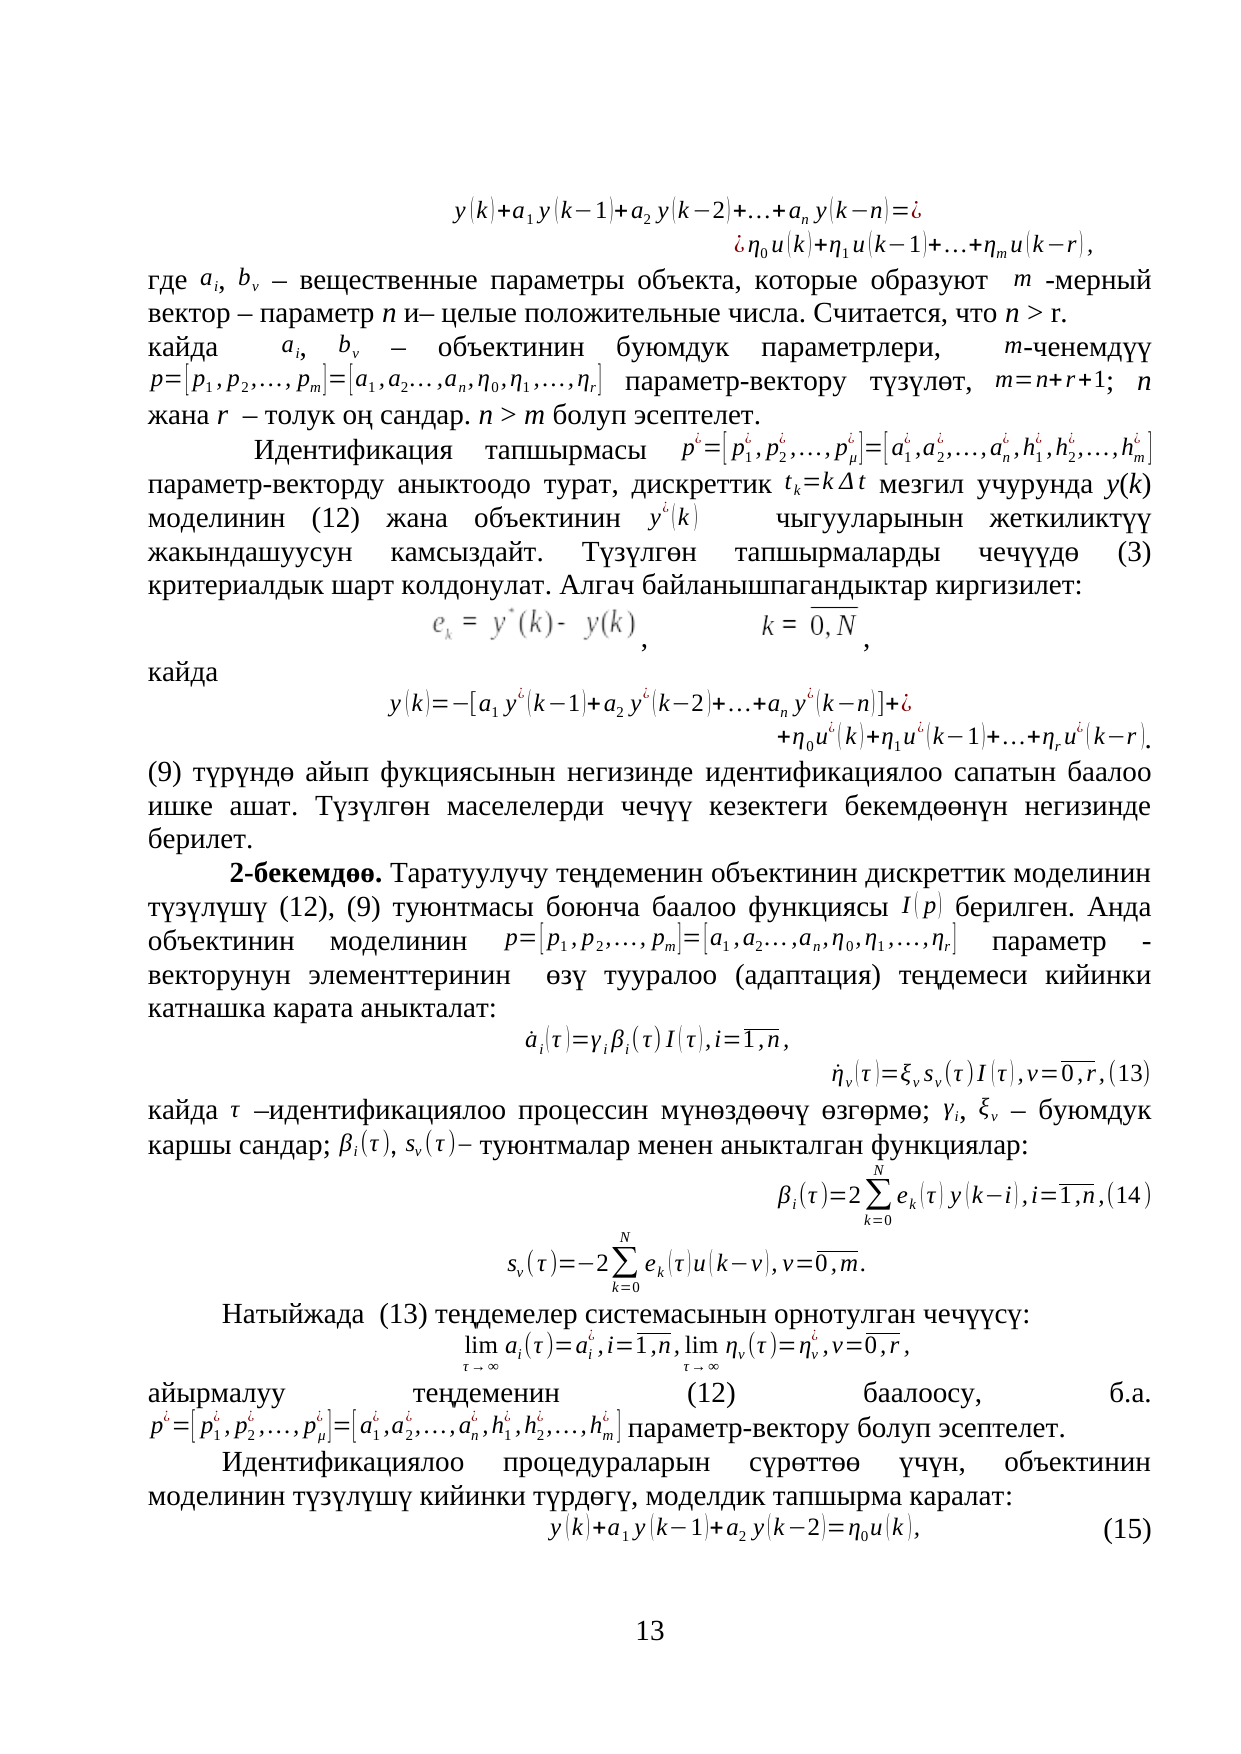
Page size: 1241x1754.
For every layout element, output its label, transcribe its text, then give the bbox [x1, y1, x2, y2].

text айырмалуу теңдеменин (12) баалоосу, б.а. параметр-вектору болуп эсептелет. [148, 1375, 1152, 1444]
text . [148, 721, 1152, 754]
text , , [148, 601, 1152, 654]
text (9) түрүндө айып фукциясынын негизинде идентификациялоо сапатын баалоо ишке ашат. Түзүлгөн маселелерди чечүү кезектеги бекемдөөнүн негизинде берилет. [148, 754, 1152, 855]
text Идентификациялоо процедураларын сүрөттөө үчүн, объектинин моделинин түзүлүшү кийинки түрдөгү, моделдик тапшырма каралат: [148, 1444, 1152, 1512]
text (15) [148, 1512, 1152, 1545]
text где , – вещественные параметры объекта, которые образуют -мерный вектор – параметр n и– целые положительные числа. Считается, что n > r. [148, 262, 1152, 329]
text Идентификация тапшырмасы параметр-векторду аныктоодо турат, дискреттик мезгил учурунда y(k) моделинин (12) жана объектинин чыгууларынын жеткиликтүү жакындашуусун камсыздайт. Түзүлгөн тапшырмаларды чечүүдө (3) критериалдык шарт колдонулат. Алгач байланышпагандыктар киргизилет: [148, 431, 1152, 601]
text Натыйжада (13) теңдемелер системасынын орнотулган чечүүсү: [148, 1296, 1152, 1330]
text кайда –идентификациялоо процессин мүнөздөөчү өзгөрмө; , – буюмдук каршы сандар; , туюнтмалар менен аныкталган функциялар: [148, 1092, 1152, 1162]
text кайда , – объектинин буюмдук параметрлери, -ченемдүү параметр-вектору түзүлөт, ; n жана r – толук оң сандар. n > m болуп эсептелет. [148, 329, 1152, 431]
text кайда [148, 654, 1152, 687]
text 2-бекемдөө. Таратуулучу теңдеменин объектинин дискреттик моделинин түзүлүшү (12), (9) туюнтмасы боюнча баалоо функциясы берилген. Анда объектинин моделинин параметр - векторунун элементтеринин өзү тууралоо (адаптация) теңдемеси кийинки катнашка карата аныкталат: [148, 855, 1152, 1024]
